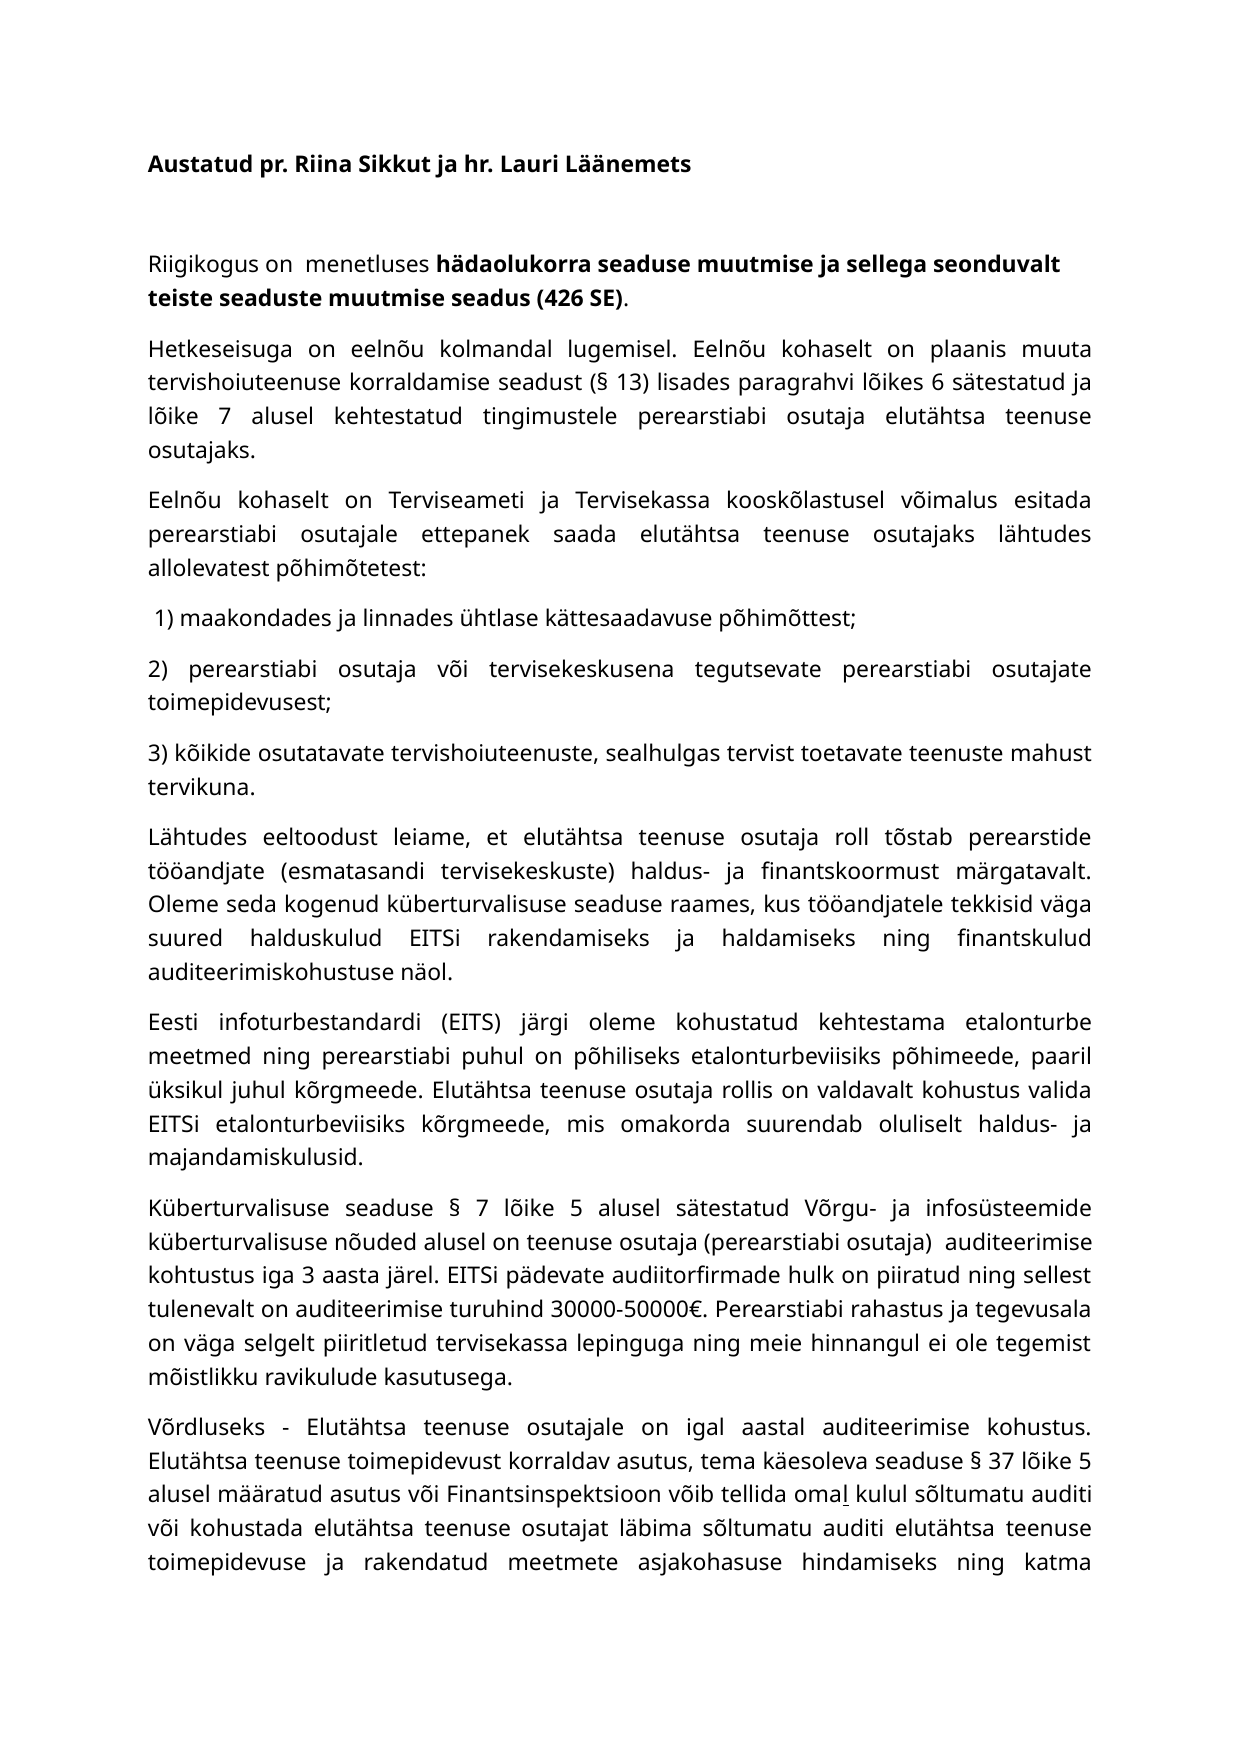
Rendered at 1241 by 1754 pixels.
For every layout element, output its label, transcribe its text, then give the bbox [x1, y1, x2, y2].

text Küberturvalisuse seaduse § 7 lõike 5 alusel sätestatud Võrgu- ja infosüsteemide küberturvalisuse nõuded alusel on teenuse osutaja (perearstiabi osutaja) auditeerimise kohtustus iga 3 aasta järel. EITSi pädevate audiitorfirmade hulk on piiratud ning sellest tulenevalt on auditeerimise turuhind 30000-50000€. Perearstiabi rahastus ja tegevusala on väga selgelt piiritletud tervisekassa lepinguga ning meie hinnangul ei ole tegemist mõistlikku ravikulude kasutusega. [148, 1192, 1093, 1392]
text Eesti infoturbestandardi (EITS) järgi oleme kohustatud kehtestama etalonturbe meetmed ning perearstiabi puhul on põhiliseks etalonturbeviisiks põhimeede, paaril üksikul juhul kõrgmeede. Elutähtsa teenuse osutaja rollis on valdavalt kohustus valida EITSi etalonturbeviisiks kõrgmeede, mis omakorda suurendab oluliselt haldus- ja majandamiskulusid. [148, 1006, 1093, 1173]
text Eelnõu kohaselt on Terviseameti ja Tervisekassa kooskõlastusel võimalus esitada perearstiabi osutajale ettepanek saada elutähtsa teenuse osutajaks lähtudes allolevatest põhimõtetest: [148, 484, 1093, 583]
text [148, 1411, 1093, 1577]
text Austatud pr. Riina Sikkut ja hr. Lauri Läänemets [148, 148, 1093, 179]
text 3) kõikide osutatavate tervishoiuteenuste, sealhulgas tervist toetavate teenuste mahust tervikuna. [148, 737, 1093, 802]
text 1) maakondades ja linnades ühtlase kättesaadavuse põhimõttest; [148, 602, 1093, 633]
text Lähtudes eeltoodust leiame, et elutähtsa teenuse osutaja roll tõstab perearstide tööandjate (esmatasandi tervisekeskuste) haldus- ja finantskoormust märgatavalt. Oleme seda kogenud küberturvalisuse seaduse raames, kus tööandjatele tekkisid väga suured halduskulud EITSi rakendamiseks ja haldamiseks ning finantskulud auditeerimiskohustuse näol. [148, 821, 1093, 987]
text Riigikogus on menetluses hädaolukorra seaduse muutmise ja sellega seonduvalt teiste seaduste muutmise seadus (426 SE). [148, 248, 1093, 313]
text 2) perearstiabi osutaja või tervisekeskusena tegutsevate perearstiabi osutajate toimepidevusest; [148, 653, 1093, 718]
text Hetkeseisuga on eelnõu kolmandal lugemisel. Eelnõu kohaselt on plaanis muuta tervishoiuteenuse korraldamise seadust (§ 13) lisades paragrahvi lõikes 6 sätestatud ja lõike 7 alusel kehtestatud tingimustele perearstiabi osutaja elutähtsa teenuse osutajaks. [148, 333, 1093, 465]
